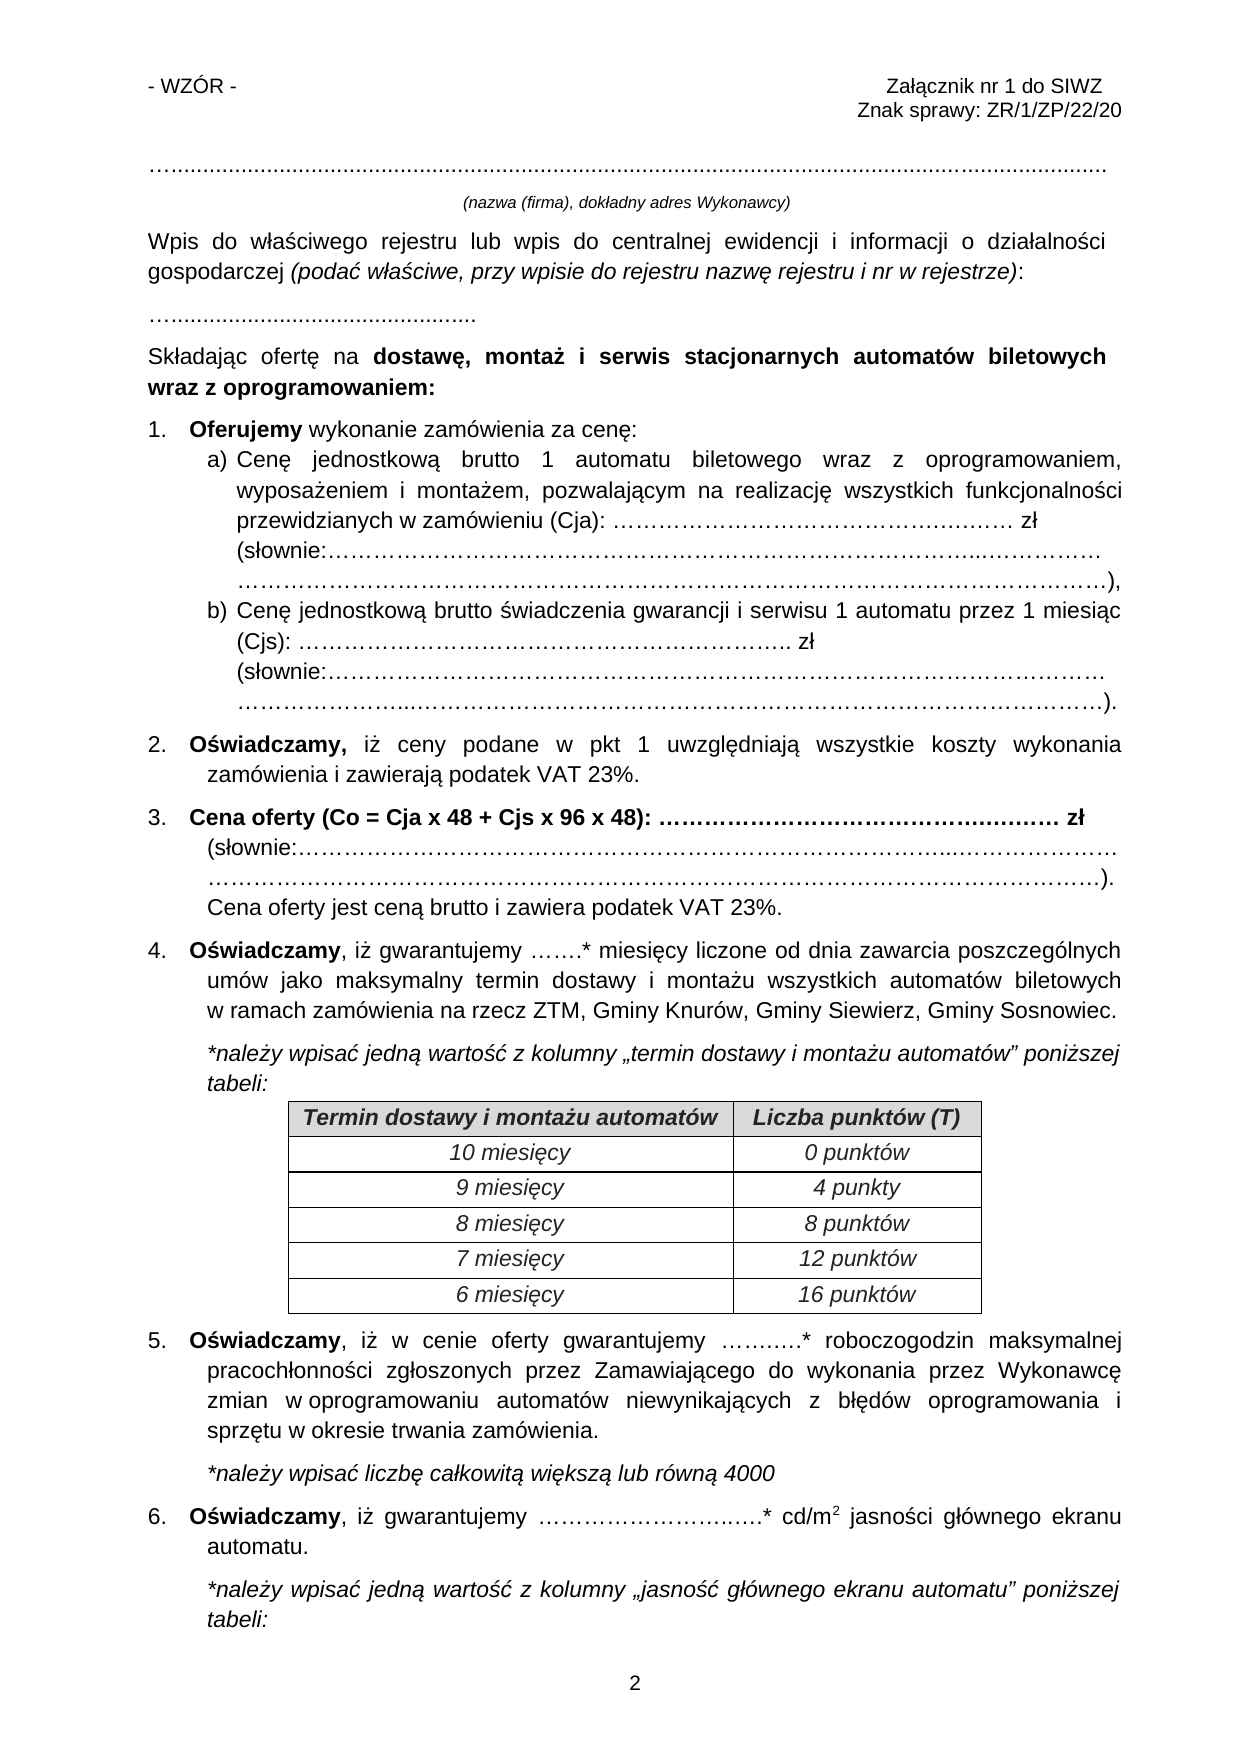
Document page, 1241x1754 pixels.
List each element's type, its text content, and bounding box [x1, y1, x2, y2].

table_header Termin dostawy i montażu automatów [289, 1102, 733, 1136]
table_header Liczba punktów (T) [734, 1102, 981, 1136]
table_cell 10 miesięcy [289, 1137, 733, 1171]
table_cell 12 punktów [734, 1243, 981, 1278]
list Oferujemy wykonanie zamówienia za cenę: [148, 416, 1122, 443]
text (słownie:………………………………………………………………………………………… …………………...………………………………………………………………………………). [236, 658, 1122, 714]
list Cena oferty (Co = Cja x 48 + Cjs x 96 x 48): …………………………………….….…… zł [148, 804, 1122, 830]
table_cell 4 punkty [734, 1173, 981, 1207]
text *należy wpisać jedną wartość z kolumny „jasność głównego ekranu automatu” poniższej tabeli: [207, 1576, 1122, 1632]
text ………………………………………………………………………………………………………). [207, 864, 1122, 891]
text Cena oferty jest ceną brutto i zawiera podatek VAT 23%. [207, 894, 1122, 921]
list Cenę jednostkową brutto świadczenia gwarancji i serwisu 1 automatu przez 1 miesiąc (Cjs): ……………………………………………………….. zł [207, 597, 1122, 654]
table_cell 8 miesięcy [289, 1208, 733, 1242]
list Cenę jednostkową brutto 1 automatu biletowego wraz z oprogramowaniem, wyposażeniem i montażem, pozwalającym na realizację wszystkich funkcjonalności przewidzianych w zamówieniu (Cja): …………………………………….….…… zł [207, 446, 1122, 533]
text (słownie:…………………………………………………………………………...…………… [236, 537, 1122, 563]
table_cell 16 punktów [734, 1279, 981, 1313]
list Oświadczamy, iż gwarantujemy ……………………..….* cd/m2 jasności głównego ekranu automatu. [148, 1503, 1122, 1559]
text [148, 151, 1107, 177]
table_cell 6 miesięcy [289, 1279, 733, 1313]
text ……………………………………………………………………………………………………), [236, 567, 1122, 594]
text (słownie:…………………………………………………………………………...………………… [148, 834, 1122, 860]
table_cell 8 punktów [734, 1208, 981, 1242]
text …................................................ [148, 301, 1107, 327]
list Oświadczamy, iż w cenie oferty gwarantujemy …….….* roboczogodzin maksymalnej pracochłonności zgłoszonych przez Zamawiającego do wykonania przez Wykonawcę zmian w oprogramowaniu automatów niewynikających z błędów oprogramowania i sprzętu w okresie trwania zamówienia. [148, 1327, 1122, 1444]
text Składając ofertę na dostawę, montaż i serwis stacjonarnych automatów biletowych wraz z oprogramowaniem: [148, 343, 1107, 400]
list Oświadczamy, iż ceny podane w pkt 1 uwzględniają wszystkie koszty wykonania zamówienia i zawierają podatek VAT 23%. [148, 731, 1122, 787]
table_cell 9 miesięcy [289, 1173, 733, 1207]
table_cell 0 punktów [734, 1137, 981, 1171]
list Oświadczamy, iż gwarantujemy …….* miesięcy liczone od dnia zawarcia poszczególnych umów jako maksymalny termin dostawy i montażu wszystkich automatów biletowych w ramach zamówienia na rzecz ZTM, Gminy Knurów, Gminy Siewierz, Gminy Sosnowiec. [148, 937, 1122, 1024]
text *należy wpisać jedną wartość z kolumny „termin dostawy i montażu automatów” poniższej tabeli: [207, 1040, 1122, 1097]
text (nazwa (firma), dokładny adres Wykonawcy) [148, 193, 1107, 212]
table_cell 7 miesięcy [289, 1243, 733, 1278]
text *należy wpisać liczbę całkowitą większą lub równą 4000 [207, 1460, 1122, 1486]
